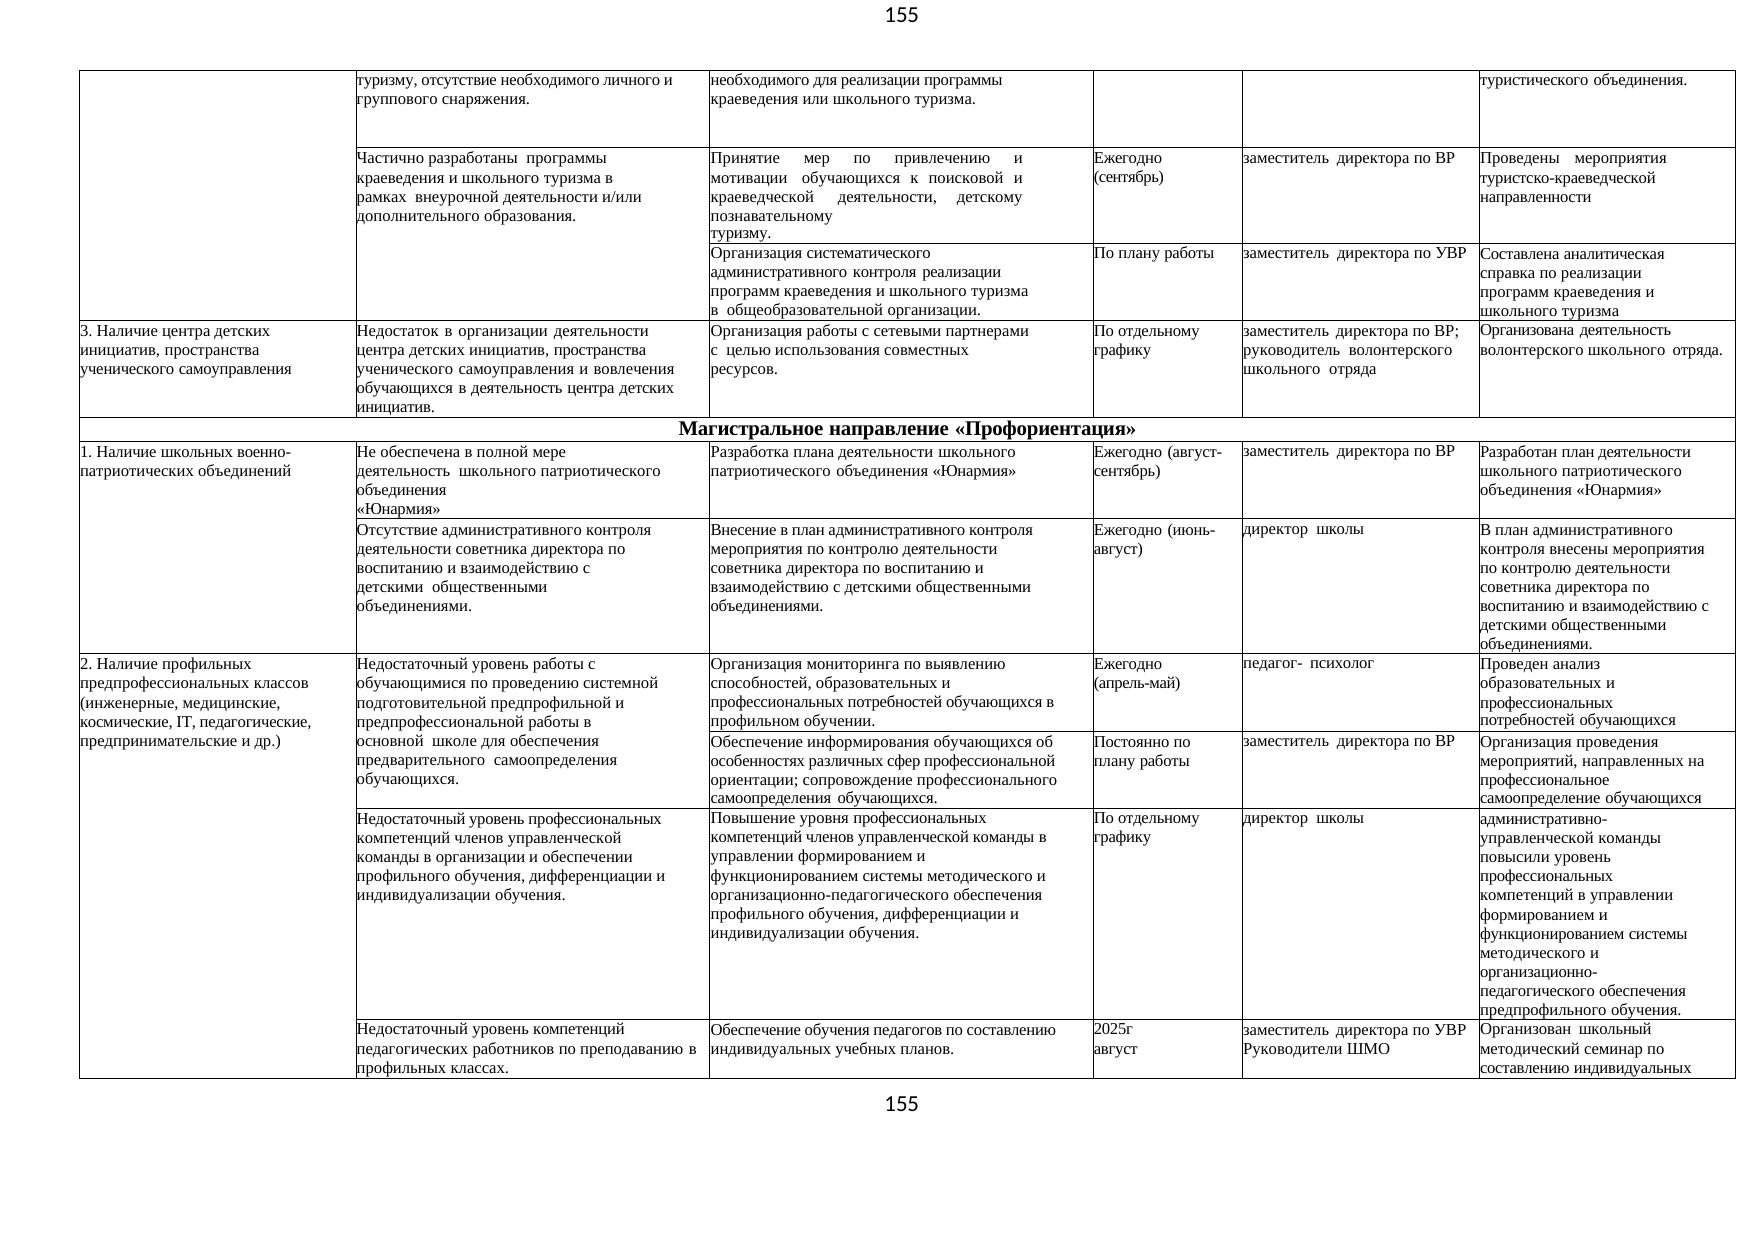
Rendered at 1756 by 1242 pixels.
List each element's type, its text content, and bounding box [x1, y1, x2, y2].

table_cell Недостаток в организации деятельности центра детских инициатив, пространства ученического самоуправления и вовлечения обучающихся в деятельность центра детских инициатив. [357, 321, 709, 417]
table_cell Составлена аналитическая справка по реализации программ краеведения и школьного туризма [1480, 244, 1735, 320]
table_cell Принятие мер по привлечению и мотивации обучающихся к поисковой и краеведческой деятельности, детскому познавательному туризму. [710, 148, 1093, 242]
table_cell Организация систематического административного контроля реализации программ краеведения и школьного туризма в общеобразовательной организации. [710, 244, 1093, 320]
table_cell Организация мониторинга по выявлению способностей, образовательных и профессиональных потребностей обучающихся в профильном обучении. [710, 654, 1093, 731]
table_cell Ежегодно (август- сентябрь) [1094, 442, 1242, 518]
table_header необходимого для реализации программы краеведения или школьного туризма. [710, 71, 1093, 147]
table_cell По отдельному графику [1094, 321, 1242, 417]
table_cell Повышение уровня профессиональных компетенций членов управленческой команды в управлении формированием и функционированием системы методического и организационно-педагогического обеспечения профильного обучения, дифференциации и индивидуализации обучения. [710, 809, 1093, 1019]
table_cell Обеспечение информирования обучающихся об особенностях различных сфер профессиональной ориентации; сопровождение профессионального самоопределения обучающихся. [710, 732, 1093, 807]
table_cell Проведены мероприятия туристско-краеведческой направленности [1480, 148, 1735, 242]
table_cell директор школы [1243, 519, 1479, 653]
table_cell 3. Наличие центра детских инициатив, пространства ученического самоуправления [80, 321, 356, 417]
table_cell По отдельному графику [1094, 809, 1242, 1019]
table_cell заместитель директора по ВР [1243, 732, 1479, 807]
table_cell Разработка плана деятельности школьного патриотического объединения «Юнармия» [710, 442, 1093, 518]
table_cell заместитель директора по УВР [1243, 244, 1479, 320]
table_cell Организация проведения мероприятий, направленных на профессиональное самоопределение обучающихся [1480, 732, 1735, 807]
table_header [1094, 71, 1242, 147]
table_cell педагог- психолог [1243, 654, 1479, 731]
table_cell Недостаточный уровень работы с обучающимися по проведению системной подготовительной предпрофильной и предпрофессиональной работы в основной школе для обеспечения предварительного самоопределения обучающихся. [357, 654, 709, 807]
table_header туризму, отсутствие необходимого личного и группового снаряжения. [357, 71, 709, 147]
table_cell Ежегодно (июнь- август) [1094, 519, 1242, 653]
table_cell Организована деятельность волонтерского школьного отряда. [1480, 321, 1735, 417]
table_cell По плану работы [1094, 244, 1242, 320]
table_cell Организован школьный методический семинар по составлению индивидуальных [1480, 1020, 1735, 1077]
table_cell Отсутствие административного контроля деятельности советника директора по воспитанию и взаимодействию с детскими общественными объединениями. [357, 519, 709, 653]
table_cell Частично разработаны программы краеведения и школьного туризма в рамках внеурочной деятельности и/или дополнительного образования. [357, 148, 709, 320]
table_cell Не обеспечена в полной мере деятельность школьного патриотического объединения «Юнармия» [357, 442, 709, 518]
table_cell Ежегодно (апрель-май) [1094, 654, 1242, 731]
table_cell заместитель директора по УВР Руководители ШМО [1243, 1020, 1479, 1077]
table_header туристического объединения. [1480, 71, 1735, 147]
table_cell административно- управленческой команды повысили уровень профессиональных компетенций в управлении формированием и функционированием системы методического и организационно- педагогического обеспечения предпрофильного обучения. [1480, 809, 1735, 1019]
table_cell 2. Наличие профильных предпрофессиональных классов (инженерные, медицинские, космические, IT, педагогические, предпринимательские и др.) [80, 654, 356, 1077]
table_cell Проведен анализ образовательных и профессиональных потребностей обучающихся [1480, 654, 1735, 731]
table_cell заместитель директора по ВР [1243, 148, 1479, 242]
table_cell В план административного контроля внесены мероприятия по контролю деятельности советника директора по воспитанию и взаимодействию с детскими общественными объединениями. [1480, 519, 1735, 653]
table_cell Разработан план деятельности школьного патриотического объединения «Юнармия» [1480, 442, 1735, 518]
table_header [1243, 71, 1479, 147]
table_header [80, 71, 356, 320]
table_cell заместитель директора по ВР [1243, 442, 1479, 518]
table_cell Недостаточный уровень компетенций педагогических работников по преподаванию в профильных классах. [357, 1020, 709, 1077]
table_cell Организация работы с сетевыми партнерами с целью использования совместных ресурсов. [710, 321, 1093, 417]
table_cell Магистральное направление «Профориентация» [80, 418, 1735, 441]
table_cell директор школы [1243, 809, 1479, 1019]
table_cell Ежегодно (сентябрь) [1094, 148, 1242, 242]
table_cell Внесение в план административного контроля мероприятия по контролю деятельности советника директора по воспитанию и взаимодействию с детскими общественными объединениями. [710, 519, 1093, 653]
table_cell 2025г август [1094, 1020, 1242, 1077]
table_cell Постоянно по плану работы [1094, 732, 1242, 807]
table_cell заместитель директора по ВР; руководитель волонтерского школьного отряда [1243, 321, 1479, 417]
table_cell Недостаточный уровень профессиональных компетенций членов управленческой команды в организации и обеспечении профильного обучения, дифференциации и индивидуализации обучения. [357, 809, 709, 1019]
table_cell 1. Наличие школьных военно- патриотических объединений [80, 442, 356, 653]
table_cell Обеспечение обучения педагогов по составлению индивидуальных учебных планов. [710, 1020, 1093, 1077]
